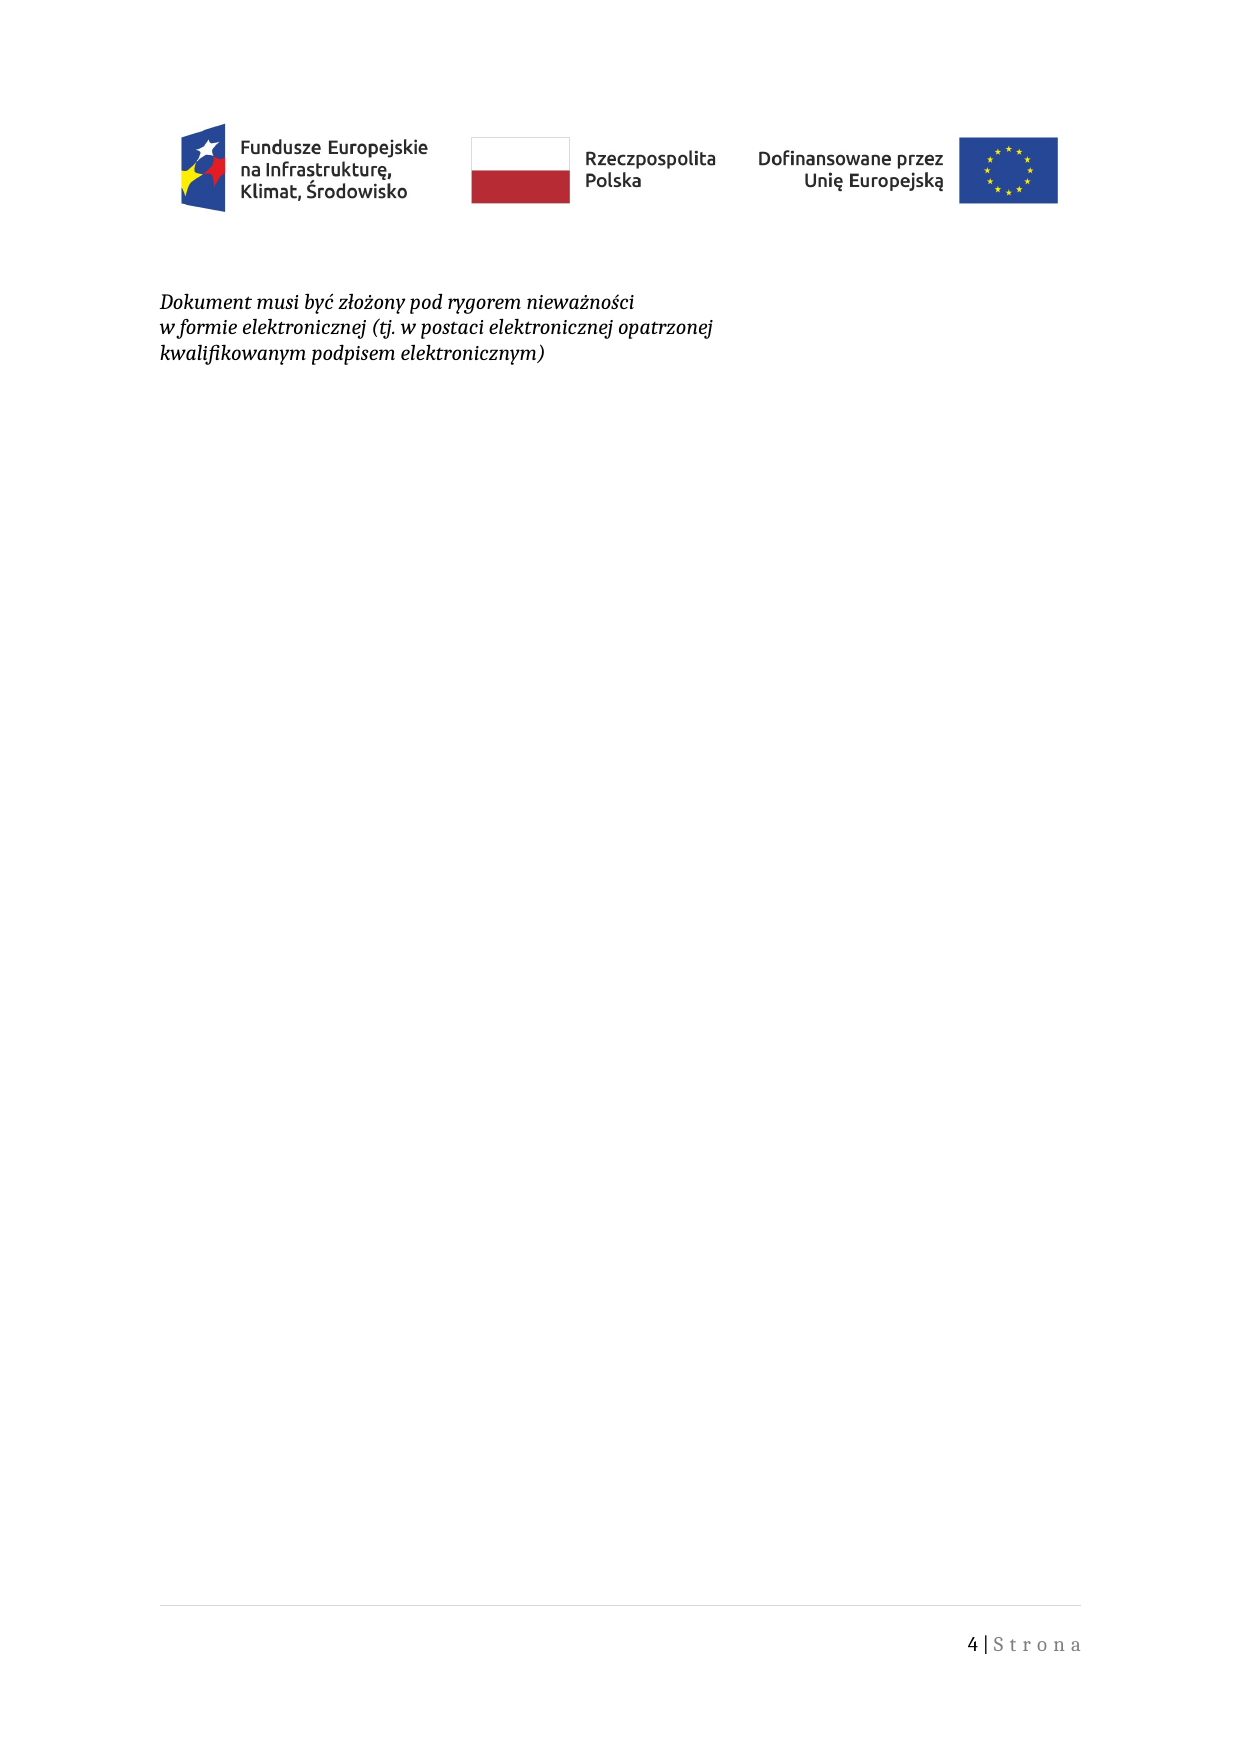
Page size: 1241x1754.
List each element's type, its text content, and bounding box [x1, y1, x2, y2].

text Dokument musi być złożony pod rygorem nieważności w formie elektronicznej (tj. w postaci elektronicznej opatrzonej kwalifikowanym podpisem elektronicznym) [159, 290, 1081, 365]
picture [159, 101, 1081, 234]
